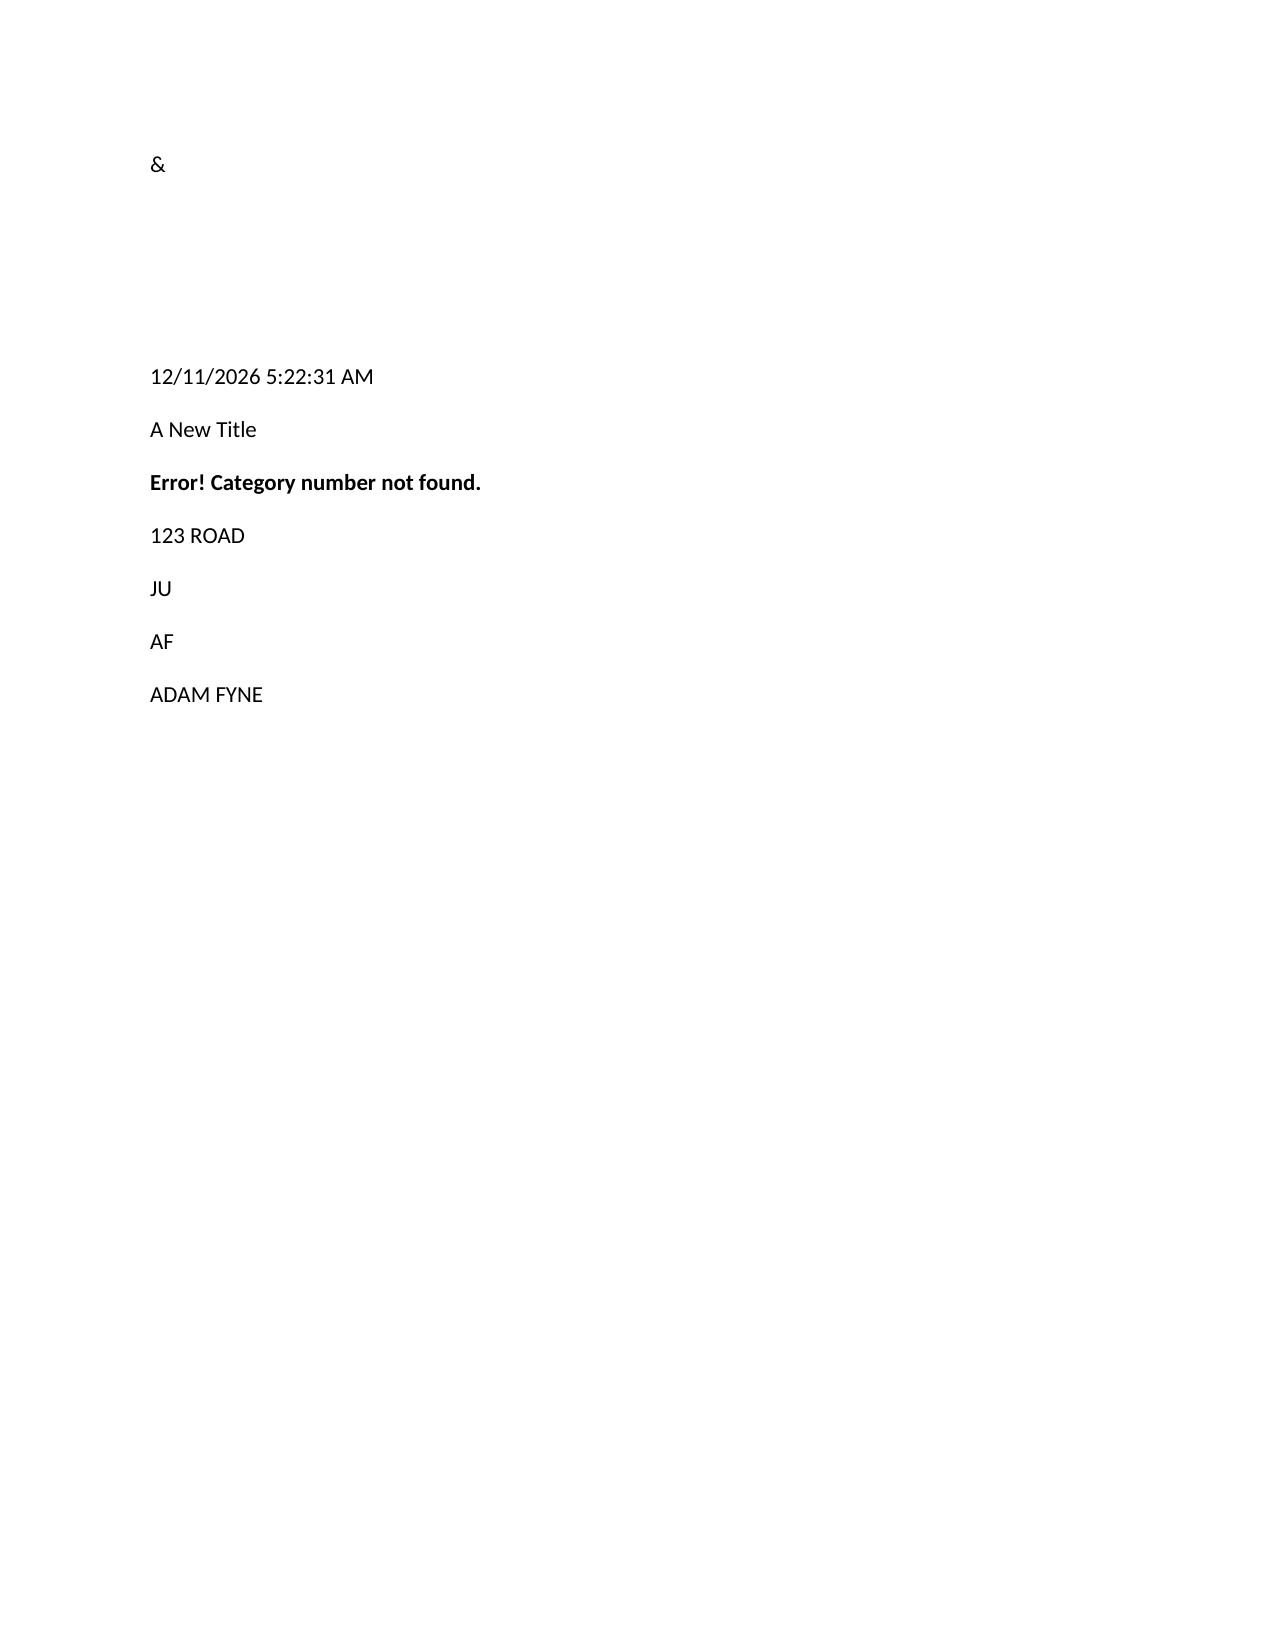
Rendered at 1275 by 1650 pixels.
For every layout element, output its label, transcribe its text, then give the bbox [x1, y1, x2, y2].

text JU [150, 574, 1125, 602]
text Error! Category number not found. [150, 468, 1125, 496]
text ADAM FYNE [150, 680, 1125, 708]
text 13/01/2025 10:05:07 AM [150, 362, 1125, 390]
text 123 ROAD [150, 521, 1125, 549]
text A New Title [150, 415, 1125, 443]
text AF [150, 627, 1125, 655]
